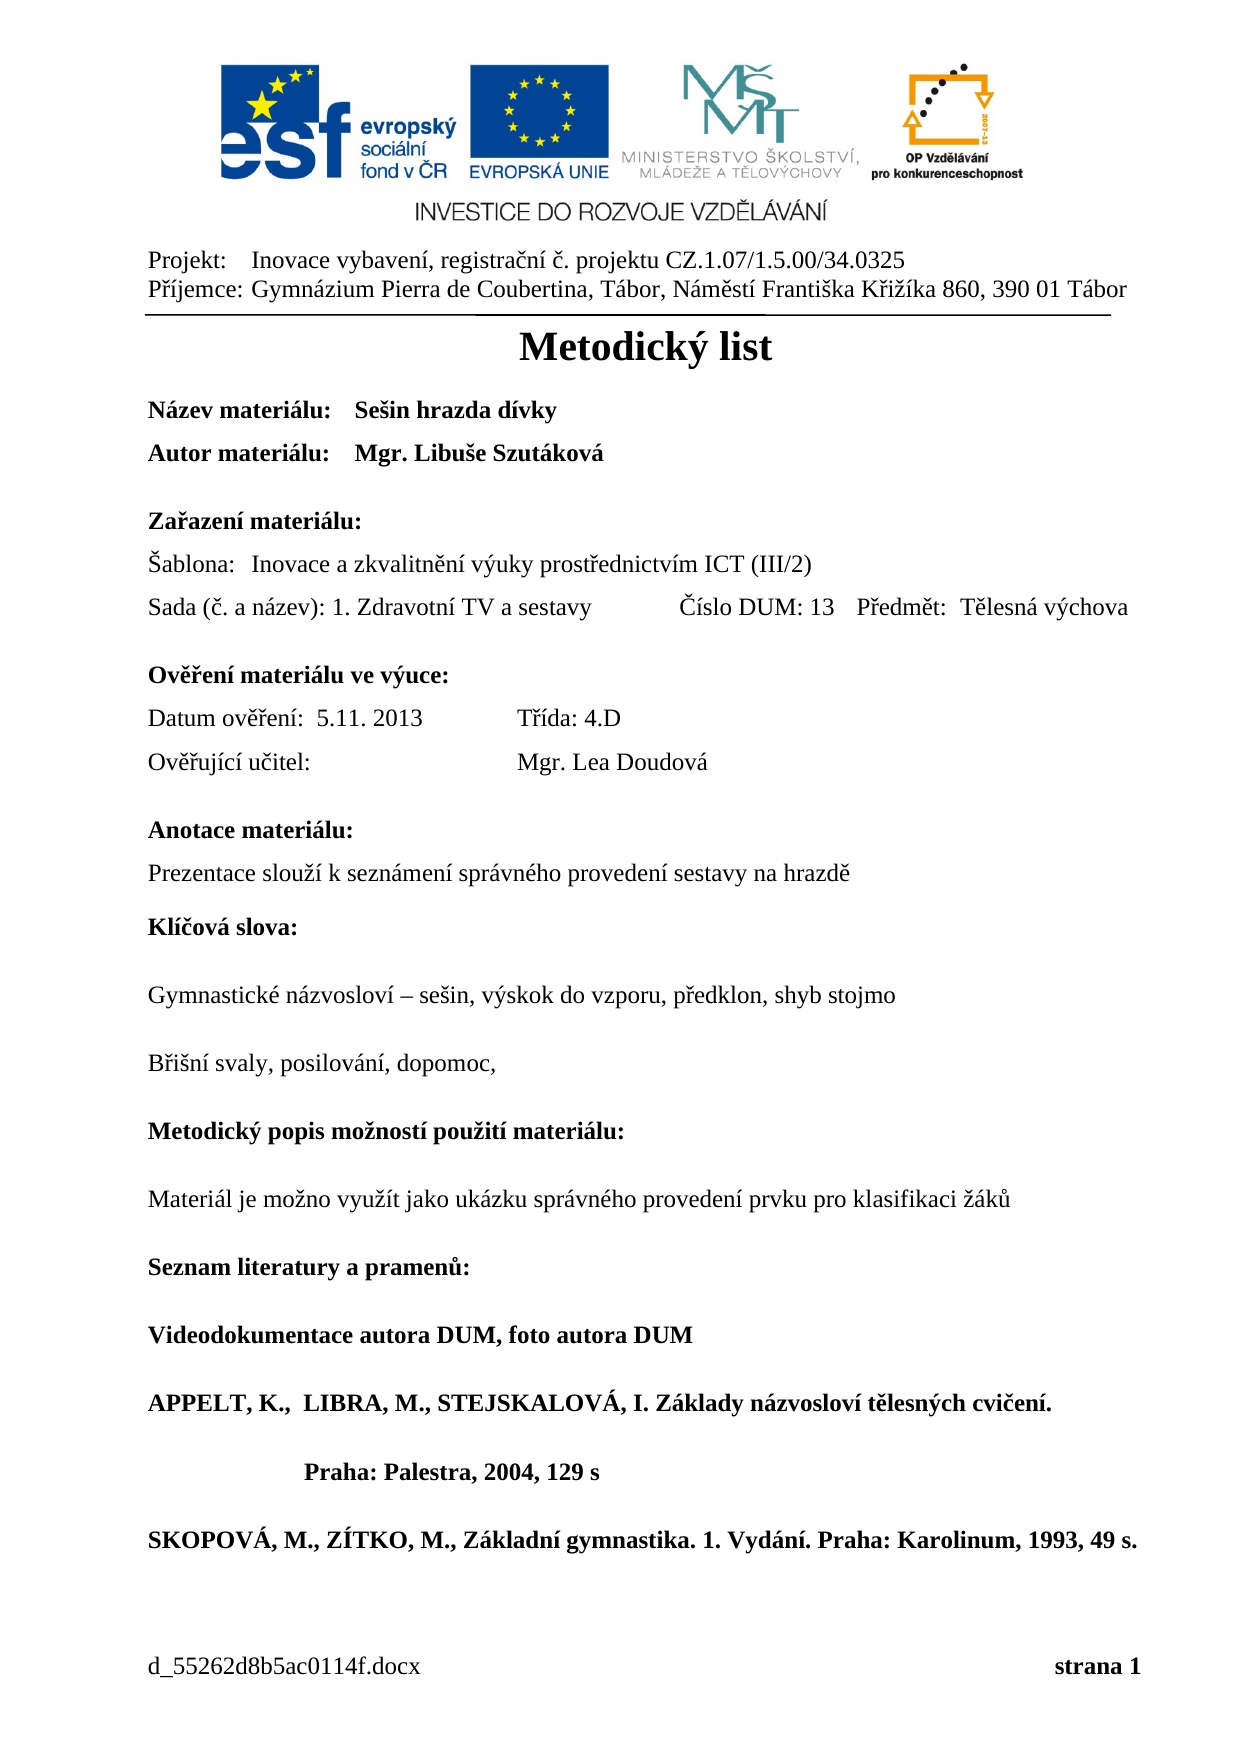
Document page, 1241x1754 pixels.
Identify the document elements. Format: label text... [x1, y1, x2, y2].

text Seznam literatury a pramenů: [148, 1252, 1144, 1281]
text Sada (č. a název): 1. Zdravotní TV a sestavy Číslo DUM: 13 Předmět: Tělesná výchova [148, 592, 1144, 621]
text Datum ověření: 5.11. 2013 Třída: 4.D [148, 703, 1144, 732]
text Prezentace slouží k seznámení správného provedení sestavy na hrazdě [148, 858, 1144, 887]
text Ověření materiálu ve výuce: [148, 660, 1144, 689]
picture [217, 62, 1029, 224]
text Gymnastické názvosloví – sešin, výskok do vzporu, předklon, shyb stojmo [148, 980, 1144, 1008]
text Autor materiálu: Mgr. Libuše Szutáková [148, 438, 1144, 467]
text Metodický popis možností použití materiálu: [148, 1116, 1144, 1145]
text Metodický list [148, 322, 1144, 370]
text Břišní svaly, posilování, dopomoc, [148, 1048, 1144, 1077]
text Materiál je možno využít jako ukázku správného provedení prvku pro klasifikaci žáků [148, 1184, 1144, 1213]
text SKOPOVÁ, M., ZÍTKO, M., Základní gymnastika. 1. Vydání. Praha: Karolinum, 1993, 49 s. [148, 1525, 1144, 1553]
text Šablona: Inovace a zkvalitnění výuky prostřednictvím ICT (III/2) [148, 549, 1144, 578]
text Praha: Palestra, 2004, 129 s [148, 1457, 1144, 1485]
text Klíčová slova: [148, 912, 1144, 940]
text Ověřující učitel: Mgr. Lea Doudová [148, 747, 1144, 775]
text Zařazení materiálu: [148, 506, 1144, 535]
text Název materiálu: Sešin hrazda dívky [148, 395, 1144, 423]
text Videodokumentace autora DUM, foto autora DUM [148, 1320, 1144, 1349]
text Anotace materiálu: [148, 815, 1144, 843]
text APPELT, K., LIBRA, M., STEJSKALOVÁ, I. Základy názvosloví tělesných cvičení. [148, 1388, 1144, 1417]
